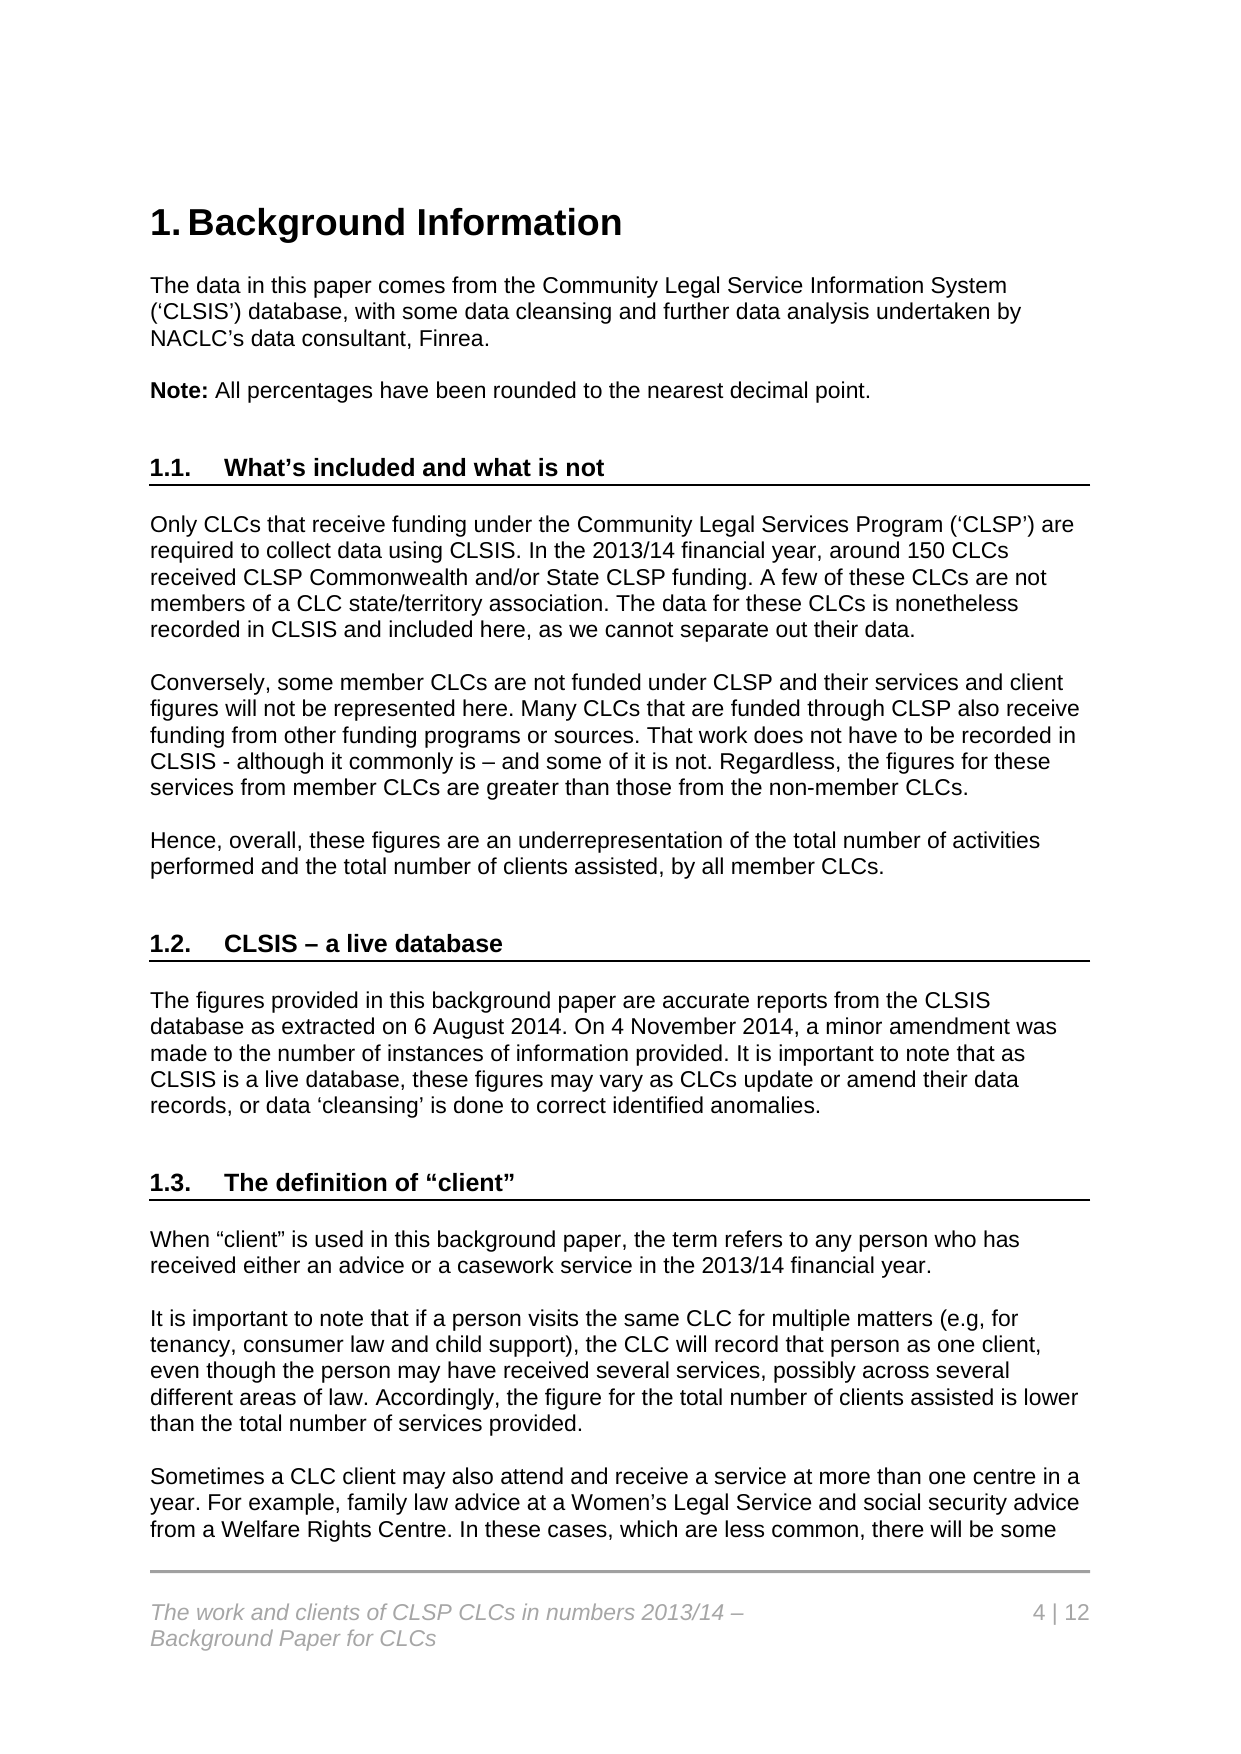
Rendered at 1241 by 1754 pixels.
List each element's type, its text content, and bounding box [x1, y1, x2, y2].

text The figures provided in this background paper are accurate reports from the CLSIS database as extracted on 6 August 2014. On 4 November 2014, a minor amendment was made to the number of instances of information provided. It is important to note that as CLSIS is a live database, these figures may vary as CLCs update or amend their data records, or data ‘cleansing’ is done to correct identified anomalies. [150, 987, 1090, 1118]
text It is important to note that if a person visits the same CLC for multiple matters (e.g, for tenancy, consumer law and child support), the CLC will record that person as one client, even though the person may have received several services, possibly across several different areas of law. Accordingly, the figure for the total number of clients assisted is lower than the total number of services provided. [150, 1305, 1090, 1436]
subtitle What’s included and what is not [149, 453, 1090, 484]
text Note: All percentages have been rounded to the nearest decimal point. [150, 377, 1090, 404]
text When “client” is used in this background paper, the term refers to any person who has received either an advice or a casework service in the 2013/14 financial year. [150, 1226, 1090, 1278]
text The data in this paper comes from the Community Legal Service Information System (‘CLSIS’) database, with some data cleansing and further data analysis undertaken by NACLC’s data consultant, Finrea. [150, 272, 1090, 351]
text Conversely, some member CLCs are not funded under CLSP and their services and client figures will not be represented here. Many CLCs that are funded through CLSP also receive funding from other funding programs or sources. That work does not have to be recorded in CLSIS - although it commonly is – and some of it is not. Regardless, the figures for these services from member CLCs are greater than those from the non-member CLCs. [150, 669, 1090, 801]
text Hence, overall, these figures are an underrepresentation of the total number of activities performed and the total number of clients assisted, by all member CLCs. [150, 827, 1090, 880]
subtitle The definition of “client” [149, 1168, 1090, 1199]
text Only CLCs that receive funding under the Community Legal Services Program (‘CLSP’) are required to collect data using CLSIS. In the 2013/14 financial year, around 150 CLCs received CLSP Commonwealth and/or State CLSP funding. A few of these CLCs are not members of a CLC state/territory association. The data for these CLCs is nonetheless recorded in CLSIS and included here, as we cannot separate out their data. [150, 511, 1090, 642]
subtitle Background Information [150, 200, 1090, 243]
subtitle CLSIS – a live database [149, 929, 1090, 960]
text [150, 1463, 1090, 1542]
